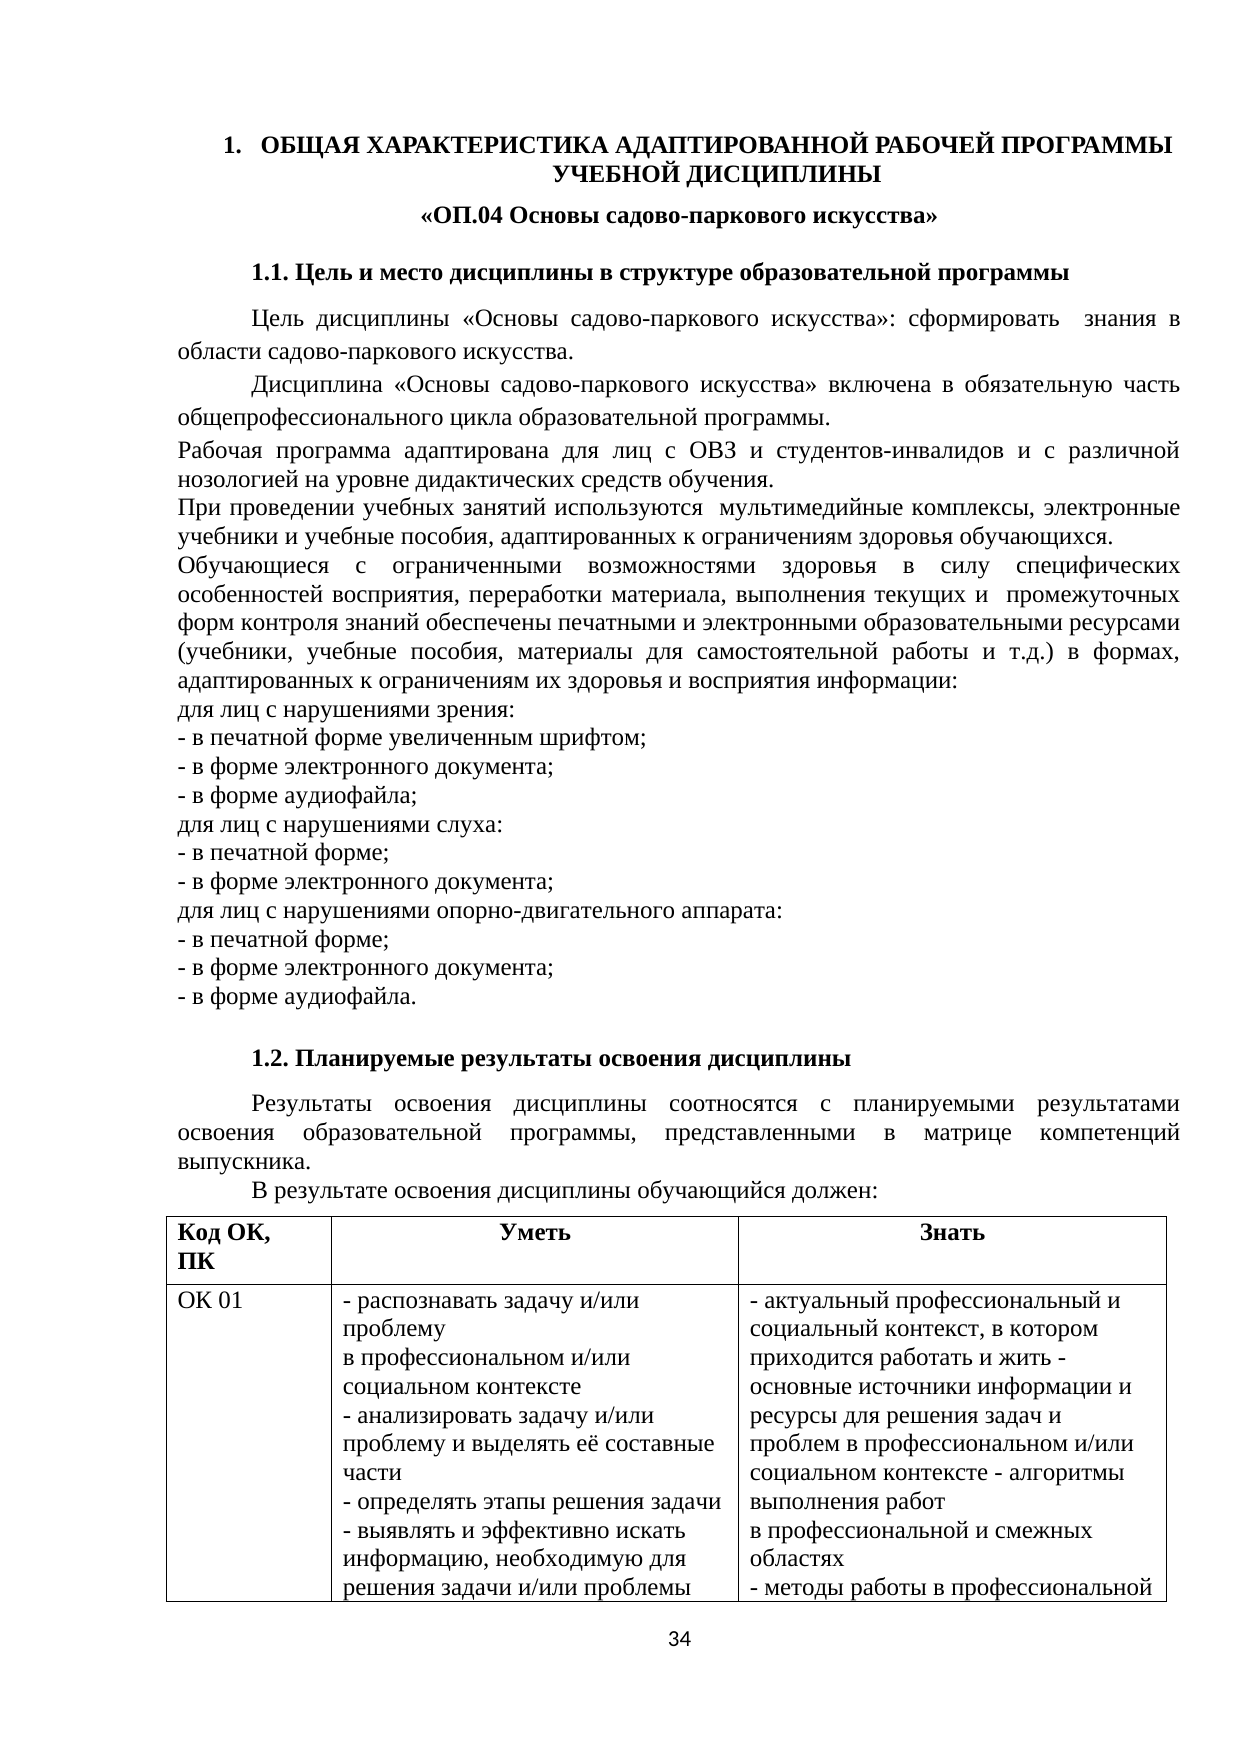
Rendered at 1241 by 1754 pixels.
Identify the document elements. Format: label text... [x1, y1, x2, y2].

list - в форме электронного документа; [177, 952, 1181, 981]
list для лиц с нарушениями слуха: [177, 809, 1181, 837]
list для лиц с нарушениями зрения: [177, 694, 1181, 722]
text 1.2. Планируемые результаты освоения дисциплины [177, 1043, 1181, 1072]
text Цель дисциплины «Основы садово-паркового искусства»: сформировать знания в области садово-паркового искусства. [177, 303, 1181, 365]
text 1.1. Цель и место дисциплины в структуре образовательной программы [177, 257, 1181, 286]
list Рабочая программа адаптирована для лиц с ОВЗ и студентов-инвалидов и с различной нозологией на уровне дидактических средств обучения. [177, 435, 1181, 492]
text Дисциплина «Основы садово-паркового искусства» включена в обязательную часть общепрофессионального цикла образовательной программы. [177, 369, 1181, 431]
list - в печатной форме; [177, 837, 1181, 866]
list для лиц с нарушениями опорно-двигательного аппарата: [177, 895, 1181, 924]
text «ОП.04 Основы садово-паркового искусства» [177, 200, 1181, 229]
table_cell ОК 01 [167, 1285, 331, 1601]
list - в печатной форме; [177, 924, 1181, 952]
table_header Код ОК, ПК [167, 1217, 331, 1284]
list - в форме аудиофайла; [177, 780, 1181, 809]
table_header Уметь [332, 1217, 738, 1284]
list - в печатной форме увеличенным шрифтом; [177, 722, 1181, 751]
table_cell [332, 1285, 738, 1601]
text Результаты освоения дисциплины соотносятся с планируемыми результатами освоения образовательной программы, представленными в матрице компетенций выпускника. [177, 1088, 1181, 1175]
text - в форме электронного документа; [177, 751, 1181, 780]
list При проведении учебных занятий используются мультимедийные комплексы, электронные учебники и учебные пособия, адаптированных к ограничениям здоровья обучающихся. [177, 492, 1181, 550]
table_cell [739, 1285, 1166, 1601]
list Обучающиеся с ограниченными возможностями здоровья в силу специфических особенностей восприятия, переработки материала, выполнения текущих и промежуточных форм контроля знаний обеспечены печатными и электронными образовательными ресурсами (учебники, учебные пособия, материалы для самостоятельной работы и т.д.) в формах, адаптированных к ограничениям их здоровья и восприятия информации: [177, 550, 1181, 694]
list Общая характеристика АДАПТИРОВАННОЙ РАБОЧЕЙ ПРОГРАММЫ УЧЕБНОЙ ДИСЦИПЛИНЫ [215, 130, 1181, 187]
table_header Знать [739, 1217, 1166, 1284]
text В результате освоения дисциплины обучающийся должен: [177, 1175, 1181, 1203]
list - в форме электронного документа; [177, 866, 1181, 895]
list - в форме аудиофайла. [177, 981, 1181, 1010]
